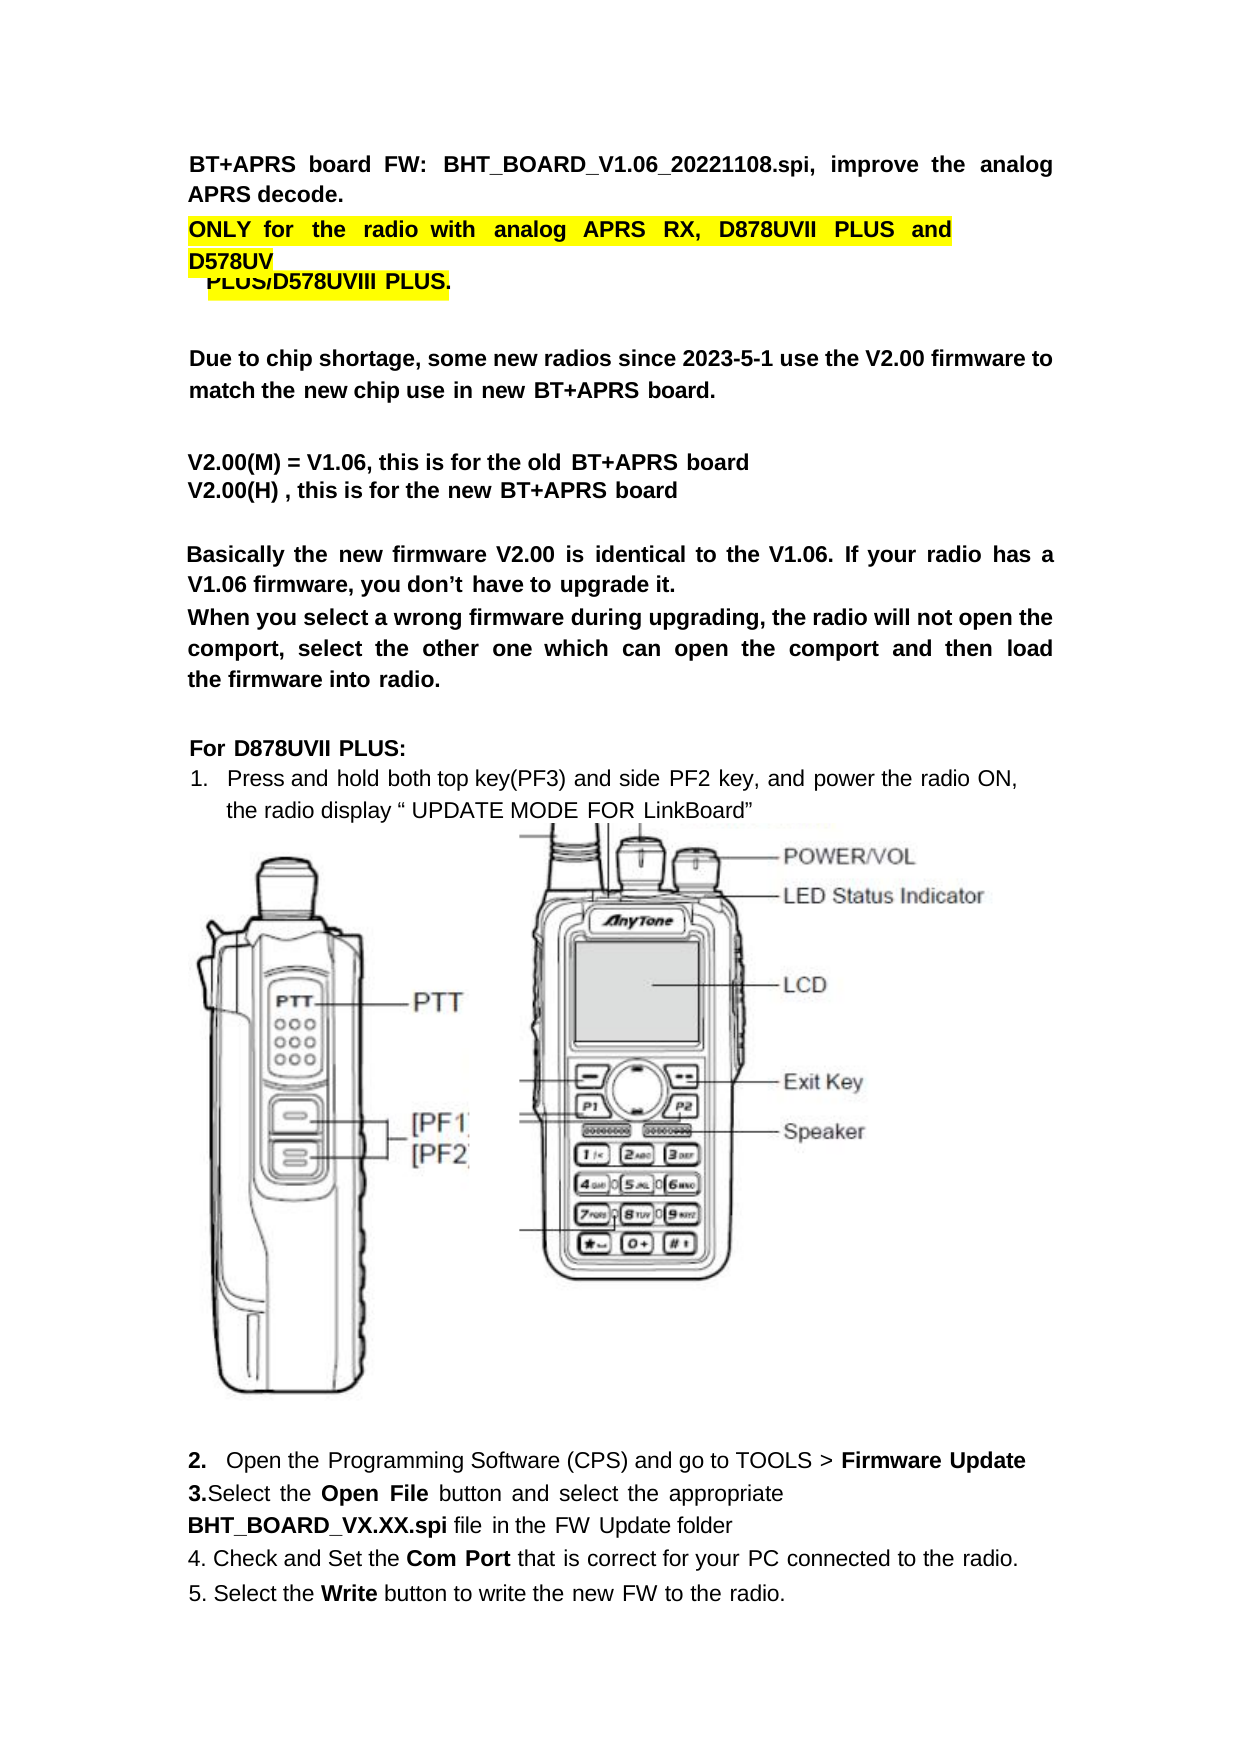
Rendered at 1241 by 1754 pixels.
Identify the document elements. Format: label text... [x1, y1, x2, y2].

picture [188, 840, 470, 1404]
text ONLY for the radio with analog APRS RX, D878UVII PLUS and D578UV [188, 216, 1054, 279]
text V2.00(M) = V1.06, this is for the old BT+APRS board V2.00(H) , this is for the new BT+APRS board [187, 449, 749, 504]
text V1.06 firmware, you don’t have to upgrade it. [187, 571, 1054, 603]
picture [519, 823, 1002, 1292]
text 3.Select the Open File button and select the appropriate BHT_BOARD_VX.XX.spi file in the FW Update folder [187, 1480, 1053, 1538]
text 5. Select the Write button to write the new FW to the radio. [188, 1578, 1054, 1608]
text 4. Check and Set the Com Port that is correct for your PC connected to the radio. [188, 1545, 1054, 1576]
text 1. Press and hold both top key(PF3) and side PF2 key, and power the radio ON, the radio display “ UPDATE MODE FOR LinkBoard” [190, 765, 1053, 823]
text When you select a wrong firmware during upgrading, the radio will not open the comport, select the other one which can open the comport and then load the firmware into radio. [187, 604, 1053, 692]
text BT+APRS board FW: BHT_BOARD_V1.06_20221108.spi, improve the analog APRS decode. [187, 151, 1053, 208]
text 2. Open the Programming Software (CPS) and go to TOOLS > Firmware Update [188, 1448, 1054, 1479]
text Basically the new firmware V2.00 is identical to the V1.06. If your radio has a [186, 546, 1054, 567]
text For D878UVII PLUS: [189, 739, 1054, 761]
text Due to chip shortage, some new radios since 2023-5-1 use the V2.00 firmware to match the new chip use in new BT+APRS board. [189, 344, 1053, 403]
